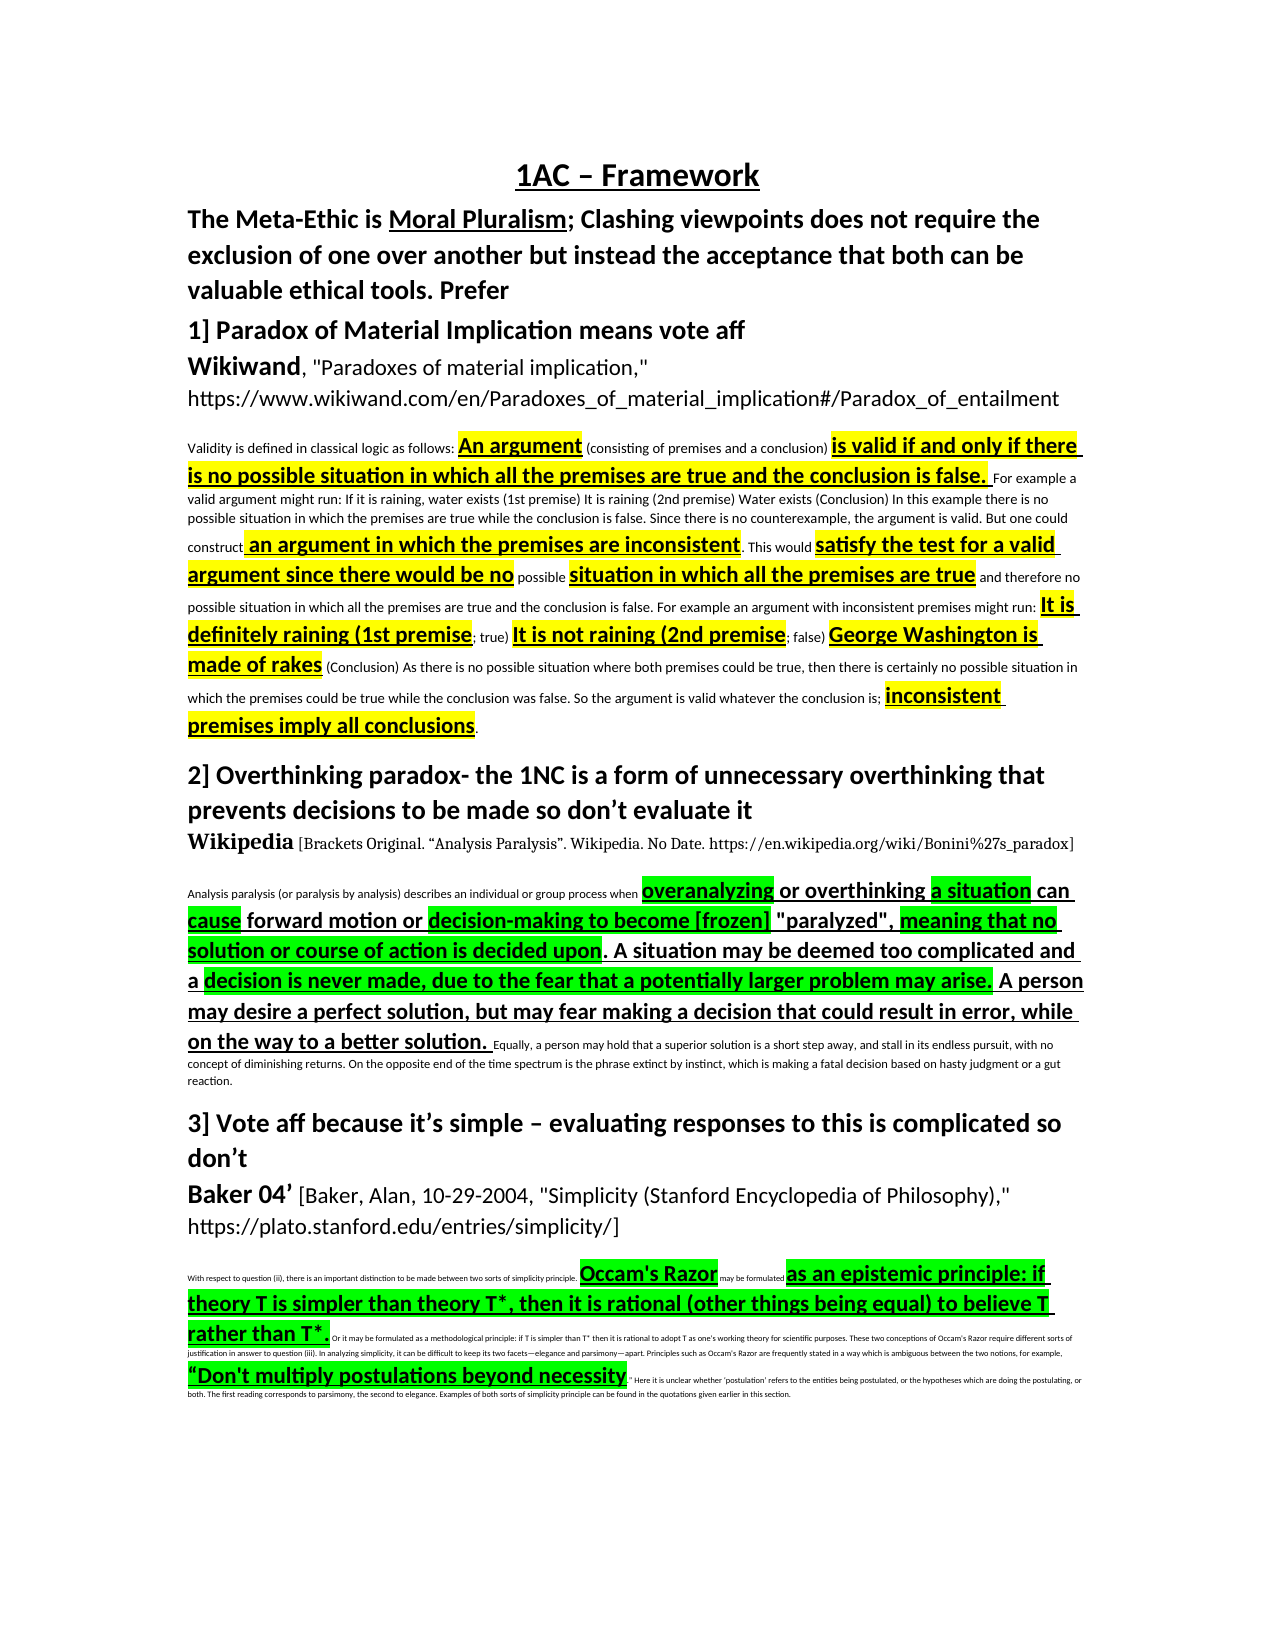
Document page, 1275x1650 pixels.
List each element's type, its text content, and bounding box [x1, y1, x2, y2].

subtitle 3] Vote aff because it’s simple – evaluating responses to this is complicated so don’t [187, 1106, 1087, 1174]
subtitle The Meta-Ethic is Moral Pluralism; Clashing viewpoints does not require the exclusion of one over another but instead the acceptance that both can be valuable ethical tools. Prefer [187, 202, 1087, 307]
text Analysis paralysis (or paralysis by analysis) describes an individual or group process when overanalyzing or overthinking a situation can cause forward motion or decision-making to become [frozen] "paralyzed", meaning that no solution or course of action is decided upon. A situation may be deemed too complicated and a decision is never made, due to the fear that a potentially larger problem may arise. A person may desire a perfect solution, but may fear making a decision that could result in error, while on the way to a better solution. Equally, a person may hold that a superior solution is a short step away, and stall in its endless pursuit, with no concept of diminishing returns. On the opposite end of the time spectrum is the phrase extinct by instinct, which is making a fatal decision based on hasty judgment or a gut reaction. [187, 876, 1087, 1088]
subtitle 2] Overthinking paradox- the 1NC is a form of unnecessary overthinking that prevents decisions to be made so don’t evaluate it [187, 758, 1087, 827]
text With respect to question (ii), there is an important distinction to be made between two sorts of simplicity principle. Occam's Razor may be formulated as an epistemic principle: if theory T is simpler than theory T*, then it is rational (other things being equal) to believe T rather than T*. Or it may be formulated as a methodological principle: if T is simpler than T* then it is rational to adopt T as one's working theory for scientific purposes. These two conceptions of Occam's Razor require different sorts of justification in answer to question (iii). In analyzing simplicity, it can be difficult to keep its two facets—elegance and parsimony—apart. Principles such as Occam's Razor are frequently stated in a way which is ambiguous between the two notions, for example, “Don't multiply postulations beyond necessity.” Here it is unclear whether ‘postulation’ refers to the entities being postulated, or the hypotheses which are doing the postulating, or both. The first reading corresponds to parsimony, the second to elegance. Examples of both sorts of simplicity principle can be found in the quotations given earlier in this section. [187, 1259, 1087, 1400]
text Baker 04’ [Baker, Alan, 10-29-2004, "Simplicity (Stanford Encyclopedia of Philosophy)," https://plato.stanford.edu/entries/simplicity/] [187, 1177, 1087, 1240]
text Wikiwand, "Paradoxes of material implication," https://www.wikiwand.com/en/Paradoxes_of_material_implication#/Paradox_of_entailment [187, 349, 1087, 412]
subtitle 1] Paradox of Material Implication means vote aff [187, 313, 1087, 346]
text Wikipedia [Brackets Original. “Analysis Paralysis”. Wikipedia. No Date. https://en.wikipedia.org/wiki/Bonini%27s_paradox] [187, 829, 1087, 856]
text Validity is defined in classical logic as follows: An argument (consisting of premises and a conclusion) is valid if and only if there is no possible situation in which all the premises are true and the conclusion is false. For example a valid argument might run: If it is raining, water exists (1st premise) It is raining (2nd premise) Water exists (Conclusion) In this example there is no possible situation in which the premises are true while the conclusion is false. Since there is no counterexample, the argument is valid. But one could construct an argument in which the premises are inconsistent. This would satisfy the test for a valid argument since there would be no possible situation in which all the premises are true and therefore no possible situation in which all the premises are true and the conclusion is false. For example an argument with inconsistent premises might run: It is definitely raining (1st premise; true) It is not raining (2nd premise; false) George Washington is made of rakes (Conclusion) As there is no possible situation where both premises could be true, then there is certainly no possible situation in which the premises could be true while the conclusion was false. So the argument is valid whatever the conclusion is; inconsistent premises imply all conclusions. [187, 431, 1087, 739]
subtitle 1AC – Framework [187, 154, 1087, 195]
